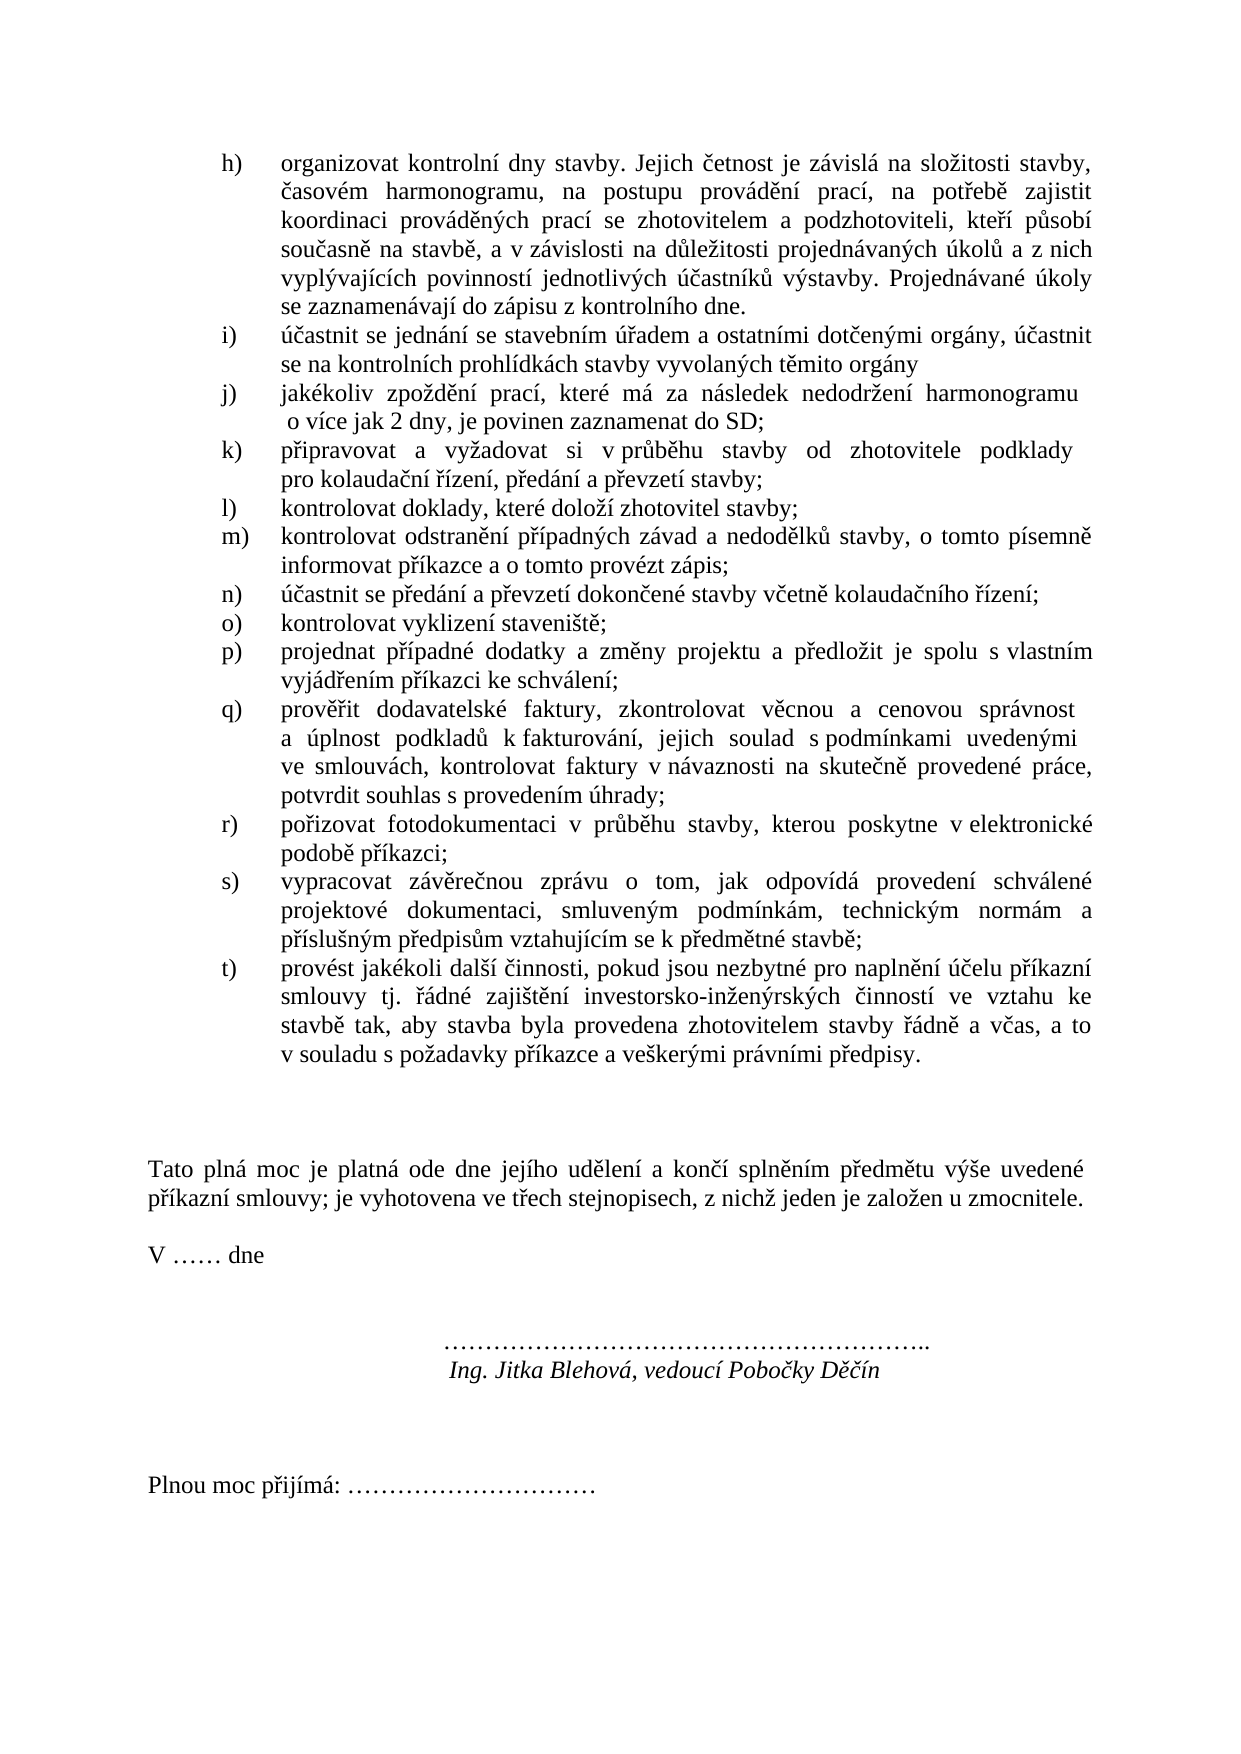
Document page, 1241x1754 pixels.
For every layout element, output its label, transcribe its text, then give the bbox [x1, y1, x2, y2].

list pořizovat fotodokumentaci v průběhu stavby, kterou poskytne v elektronické podobě příkazci; [221, 809, 1093, 866]
text Plnou moc přijímá: ………………………… [148, 1470, 1093, 1499]
list kontrolovat vyklizení staveniště; [221, 608, 1093, 636]
list organizovat kontrolní dny stavby. Jejich četnost je závislá na složitosti stavby, časovém harmonogramu, na postupu provádění prací, na potřebě zajistit koordinaci prováděných prací se zhotovitelem a podzhotoviteli, kteří působí současně na stavbě, a v závislosti na důležitosti projednávaných úkolů a z nich vyplývajících povinností jednotlivých účastníků výstavby. Projednávané úkoly se zaznamenávají do zápisu z kontrolního dne. [221, 148, 1093, 320]
text V …… dne [148, 1240, 1085, 1269]
list účastnit se předání a převzetí dokončené stavby včetně kolaudačního řízení; [221, 579, 1093, 608]
text Ing. Jitka Blehová, vedoucí Pobočky Děčín [369, 1355, 1093, 1384]
list projednat případné dodatky a změny projektu a předložit je spolu s vlastním vyjádřením příkazci ke schválení; [221, 636, 1093, 694]
list provést jakékoli další činnosti, pokud jsou nezbytné pro naplnění účelu příkazní smlouvy tj. řádné zajištění investorsko-inženýrských činností ve vztahu ke stavbě tak, aby stavba byla provedena zhotovitelem stavby řádně a včas, a to v souladu s požadavky příkazce a veškerými právními předpisy. [221, 953, 1093, 1068]
list vypracovat závěrečnou zprávu o tom, jak odpovídá provedení schválené projektové dokumentaci, smluveným podmínkám, technickým normám a příslušným předpisům vztahujícím se k předmětné stavbě; [221, 866, 1093, 953]
text Tato plná moc je platná ode dne jejího udělení a končí splněním předmětu výše uvedené příkazní smlouvy; je vyhotovena ve třech stejnopisech, z nichž jeden je založen u zmocnitele. [148, 1154, 1085, 1211]
list jakékoliv zpoždění prací, které má za následek nedodržení harmonogramu o více jak 2 dny, je povinen zaznamenat do SD; [221, 378, 1093, 435]
text ………………………………………………….. [369, 1326, 1093, 1355]
list prověřit dodavatelské faktury, zkontrolovat věcnou a cenovou správnost a úplnost podkladů k fakturování, jejich soulad s podmínkami uvedenými ve smlouvách, kontrolovat faktury v návaznosti na skutečně provedené práce, potvrdit souhlas s provedením úhrady; [221, 694, 1093, 809]
list připravovat a vyžadovat si v průběhu stavby od zhotovitele podklady pro kolaudační řízení, předání a převzetí stavby; [221, 435, 1093, 493]
list účastnit se jednání se stavebním úřadem a ostatními dotčenými orgány, účastnit se na kontrolních prohlídkách stavby vyvolaných těmito orgány [221, 320, 1093, 378]
list kontrolovat odstranění případných závad a nedodělků stavby, o tomto písemně informovat příkazce a o tomto provézt zápis; [221, 521, 1093, 579]
list kontrolovat doklady, které doloží zhotovitel stavby; [221, 493, 1093, 521]
